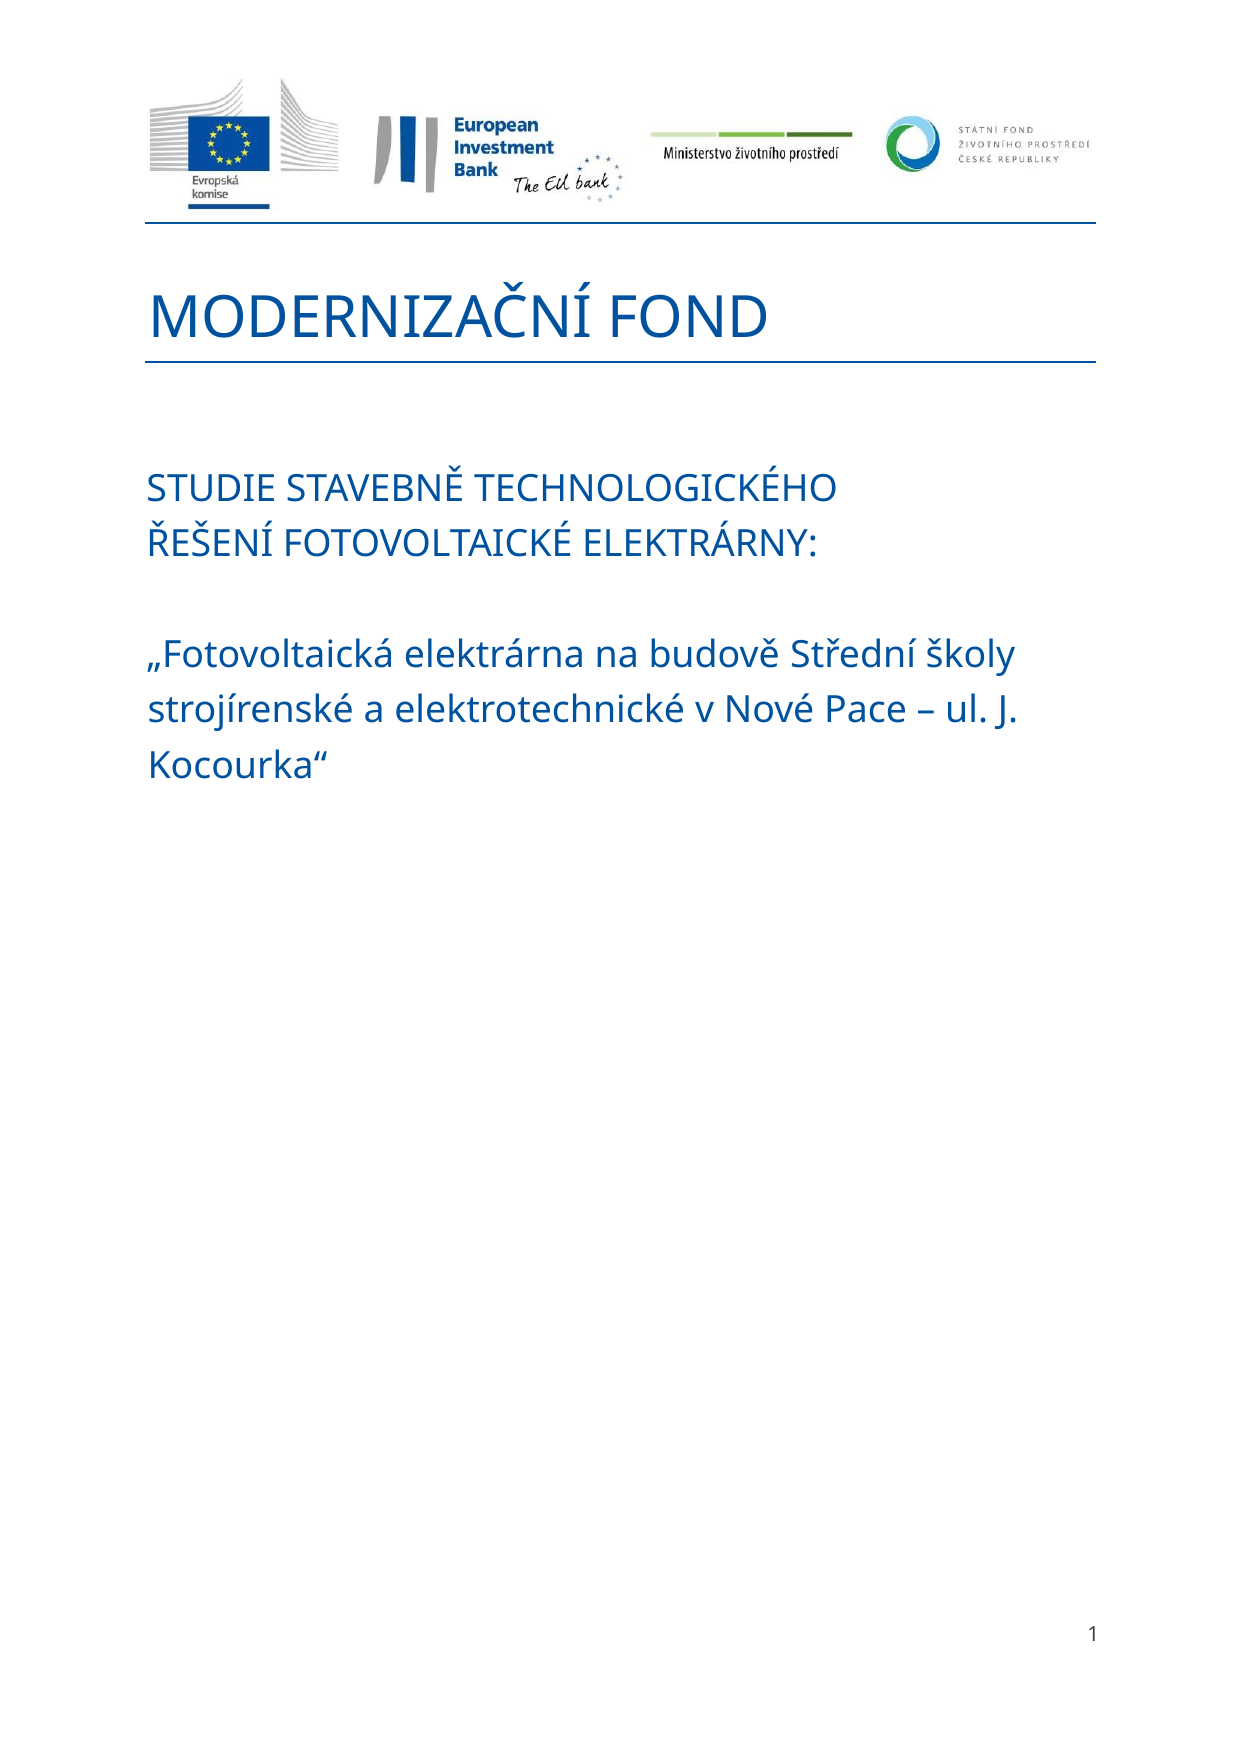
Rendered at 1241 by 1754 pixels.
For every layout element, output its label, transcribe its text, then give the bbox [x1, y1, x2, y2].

text STUDIE STAVEBNĚ TECHNOLOGICKÉHO [146, 461, 1104, 512]
text „Fotovoltaická elektrárna na budově Střední školy strojírenské a elektrotechnické v Nové Pace – ul. J. Kocourka“ [146, 628, 1104, 789]
picture [147, 73, 1093, 213]
text MODERNIZAČNÍ FOND [148, 275, 1104, 355]
text ŘEŠENÍ FOTOVOLTAICKÉ ELEKTRÁRNY: [146, 517, 1104, 568]
